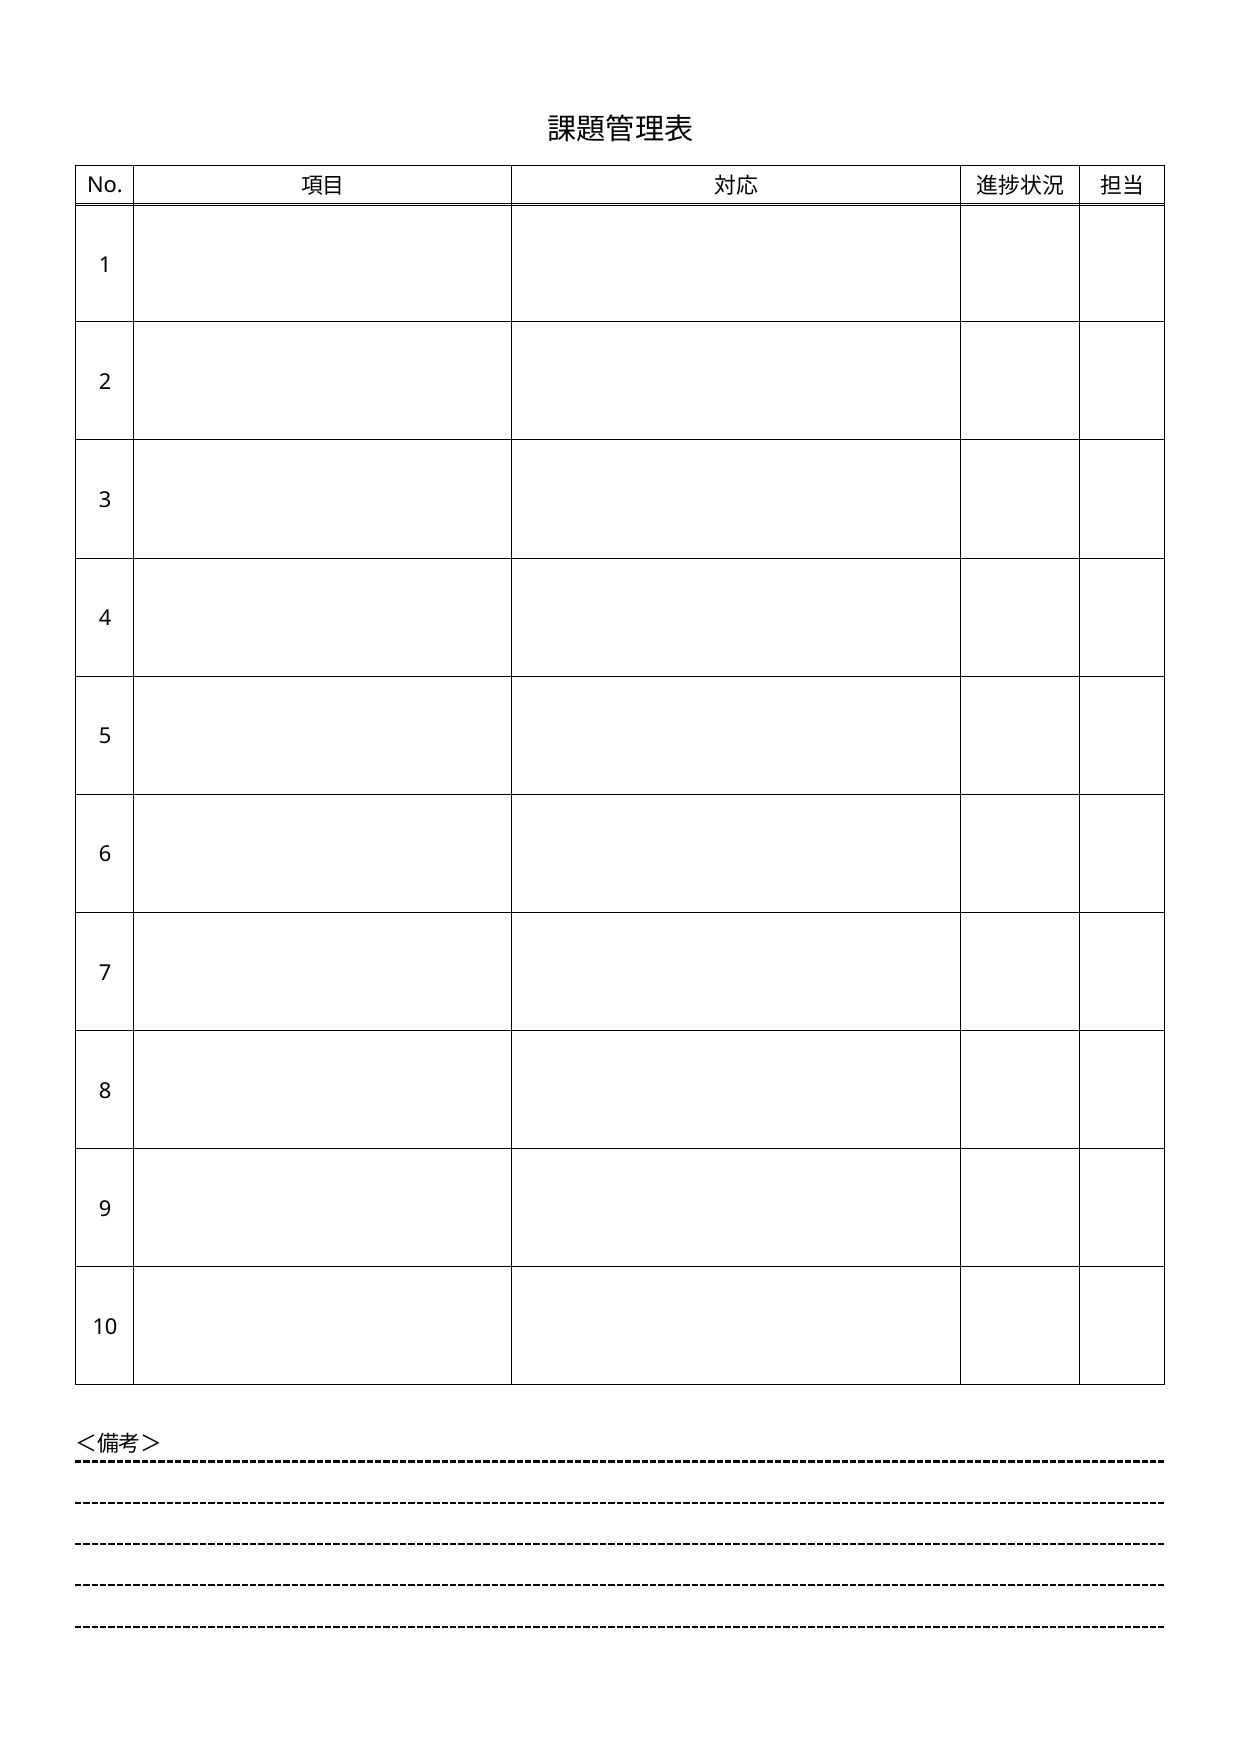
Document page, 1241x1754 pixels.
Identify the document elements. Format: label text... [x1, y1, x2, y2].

table_cell [512, 206, 960, 321]
table_cell [512, 322, 960, 439]
table_cell [134, 206, 511, 321]
table_cell [512, 1267, 960, 1384]
table_header [75, 1460, 1164, 1502]
table_cell [961, 1267, 1079, 1384]
table_cell 9 [76, 1149, 133, 1266]
table_cell [134, 322, 511, 439]
table_cell [512, 559, 960, 676]
table_cell [134, 559, 511, 676]
table_cell [512, 1149, 960, 1266]
table_header 担当 [1080, 166, 1164, 203]
table_cell [1080, 559, 1164, 676]
table_cell [134, 913, 511, 1030]
table_cell [1080, 1149, 1164, 1266]
table_cell 4 [76, 559, 133, 676]
table_header 進捗状況 [961, 166, 1079, 203]
table_cell 10 [76, 1267, 133, 1384]
table_cell [961, 913, 1079, 1030]
table_cell [1080, 795, 1164, 912]
table_cell [512, 795, 960, 912]
table_cell [134, 440, 511, 557]
text ＜備考＞ [75, 1423, 1165, 1460]
table_header No. [76, 166, 133, 203]
table_cell [512, 440, 960, 557]
table_cell [1080, 1031, 1164, 1148]
text 課題管理表 [75, 89, 1165, 164]
table_cell [75, 1502, 1164, 1543]
table_cell [1080, 677, 1164, 794]
table_cell [134, 1149, 511, 1266]
table_header 項目 [134, 166, 511, 203]
table_cell [961, 1031, 1079, 1148]
table_cell [961, 322, 1079, 439]
table_cell 6 [76, 795, 133, 912]
table_cell 1 [76, 206, 133, 321]
table_cell [961, 795, 1079, 912]
table_cell [961, 559, 1079, 676]
table_cell [512, 1031, 960, 1148]
table_cell [1080, 913, 1164, 1030]
table_cell [961, 440, 1079, 557]
table_cell [1080, 322, 1164, 439]
table_cell 3 [76, 440, 133, 557]
table_cell [134, 677, 511, 794]
table_cell [961, 677, 1079, 794]
table_cell [1080, 206, 1164, 321]
table_cell 8 [76, 1031, 133, 1148]
table_cell 5 [76, 677, 133, 794]
table_cell [512, 913, 960, 1030]
table_cell [512, 677, 960, 794]
table_cell 2 [76, 322, 133, 439]
table_cell [134, 1267, 511, 1384]
table_cell [134, 795, 511, 912]
table_cell [75, 1543, 1164, 1584]
table_cell [1080, 1267, 1164, 1384]
table_cell 7 [76, 913, 133, 1030]
table_cell [961, 206, 1079, 321]
table_cell [1080, 440, 1164, 557]
table_cell [134, 1031, 511, 1148]
table_cell [961, 1149, 1079, 1266]
table_cell [75, 1584, 1164, 1626]
table_header 対応 [512, 166, 960, 203]
